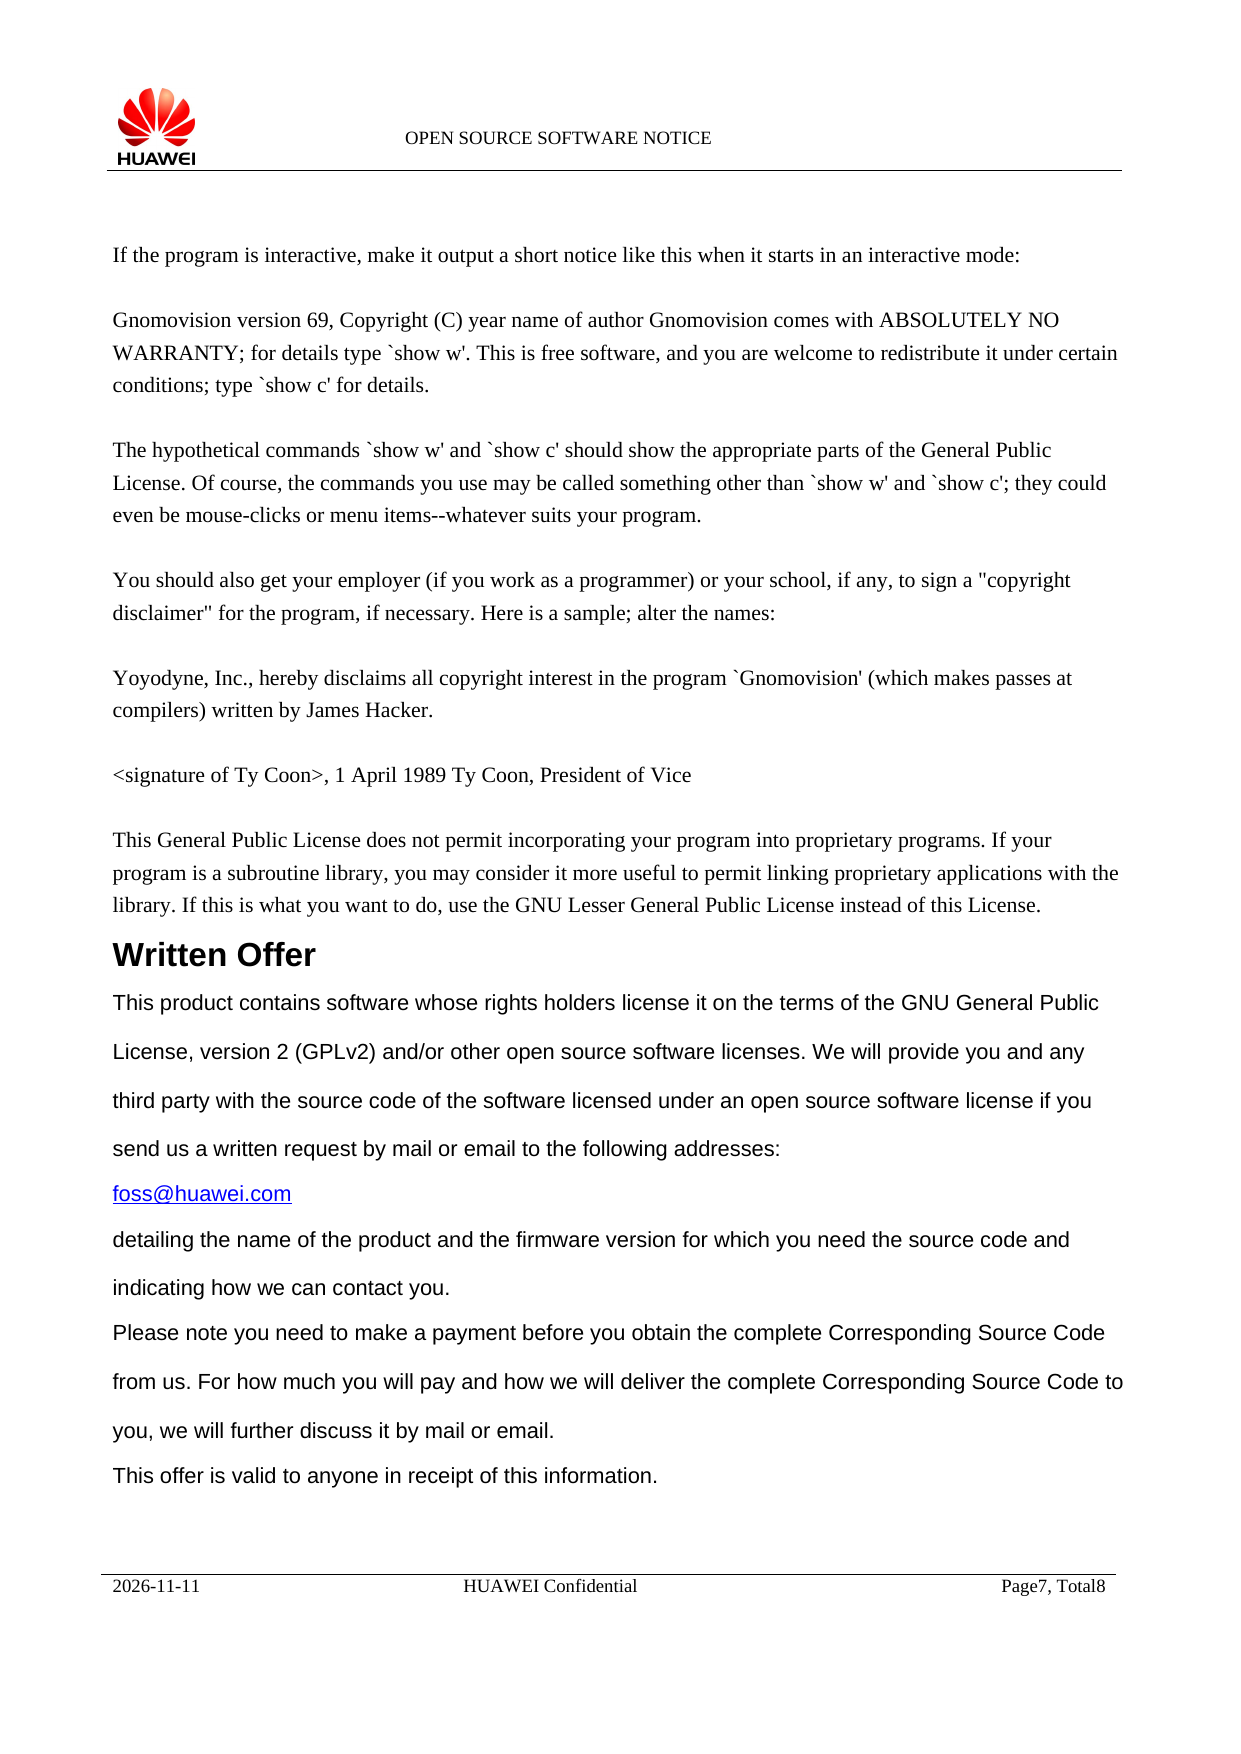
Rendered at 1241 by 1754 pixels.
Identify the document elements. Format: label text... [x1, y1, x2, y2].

text This product contains software whose rights holders license it on the terms of the GNU General Public License, version 2 (GPLv2) and/or other open source software licenses. We will provide you and any third party with the source code of the software licensed under an open source software license if you send us a written request by mail or email to the following addresses: [112, 986, 1128, 1165]
text detailing the name of the product and the firmware version for which you need the source code and indicating how we can contact you. [112, 1223, 1128, 1304]
text This offer is valid to anyone in receipt of this information. [112, 1459, 1128, 1492]
text foss@huawei.com [112, 1178, 1128, 1210]
text Please note you need to make a payment before you obtain the complete Corresponding Source Code from us. For how much you will pay and how we will deliver the complete Corresponding Source Code to you, we will further discuss it by mail or email. [112, 1317, 1128, 1447]
text Written Offer [112, 921, 1128, 986]
picture [118, 88, 195, 165]
